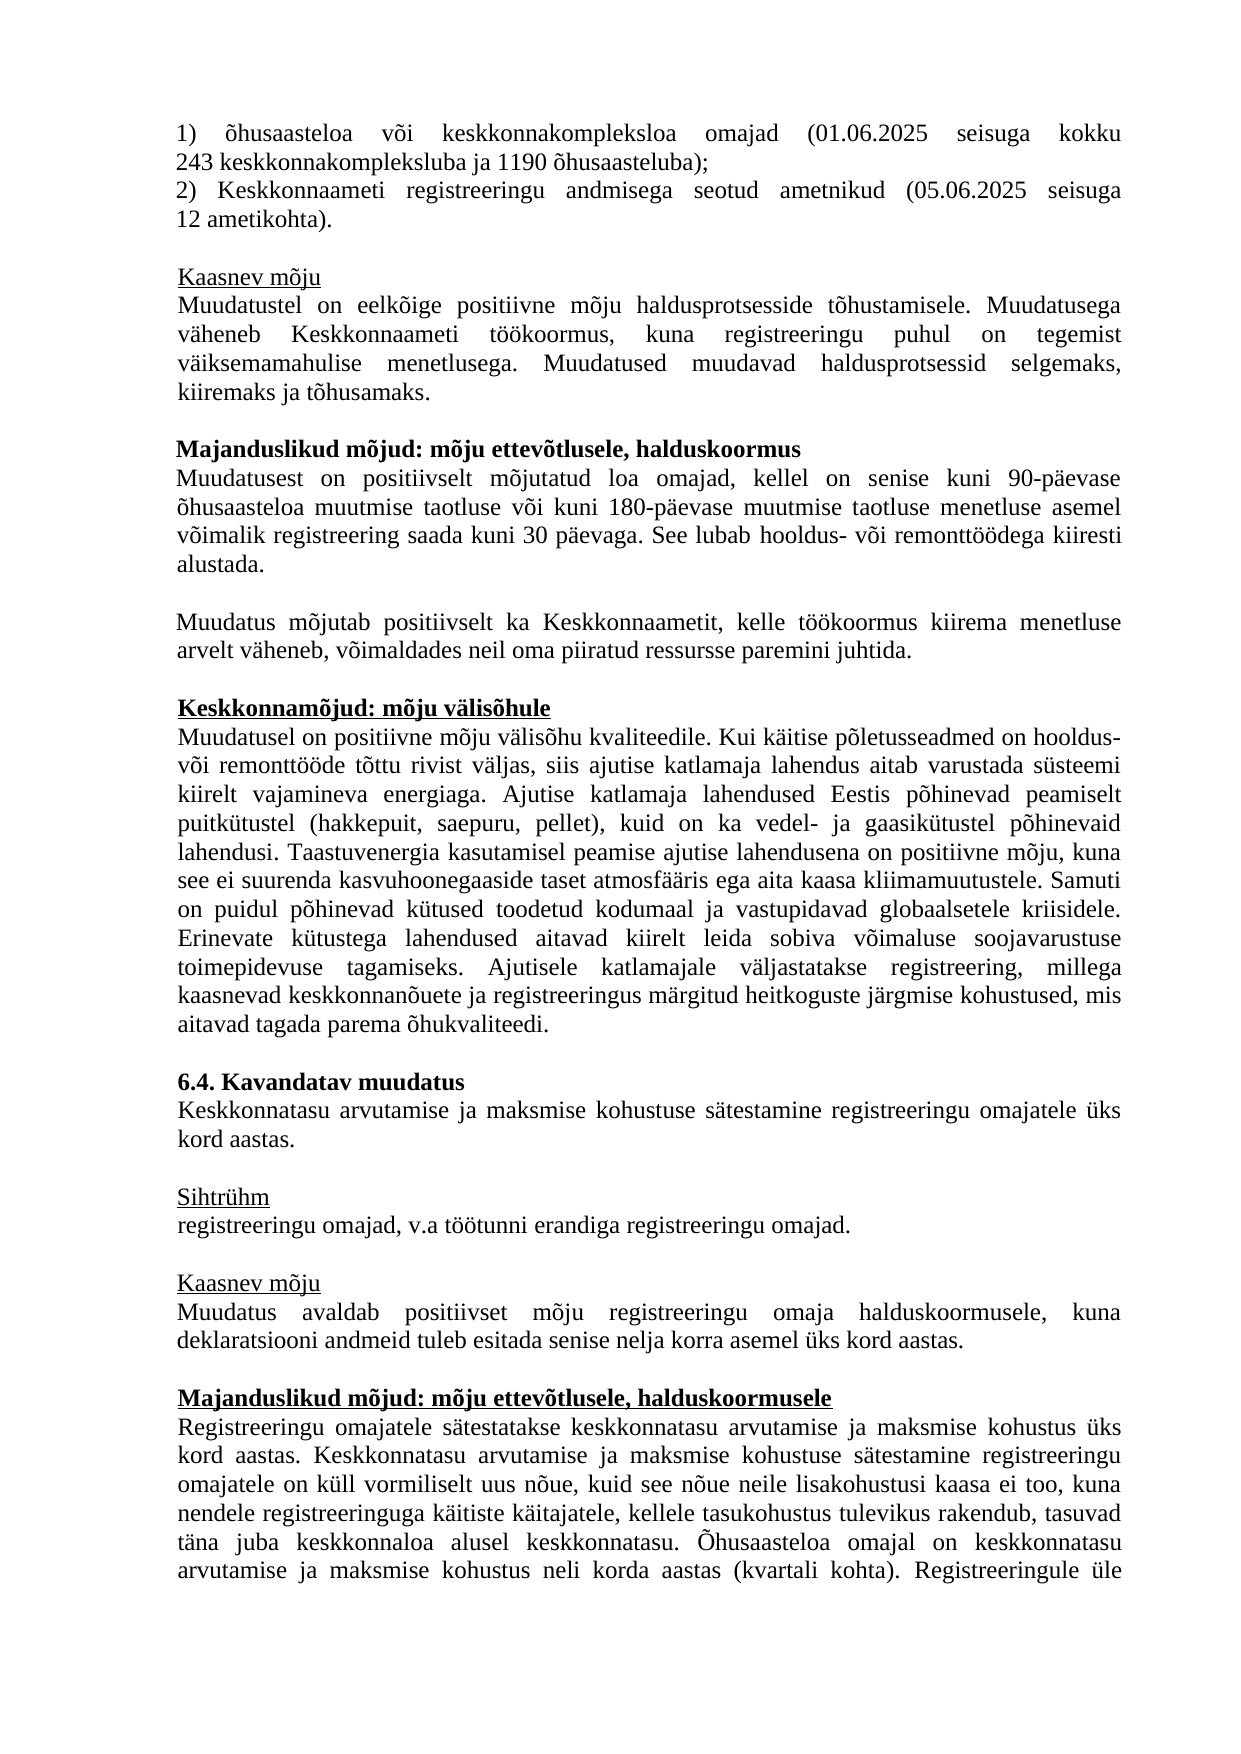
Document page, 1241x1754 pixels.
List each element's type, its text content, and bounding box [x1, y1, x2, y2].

text Majanduslikud mõjud: mõju ettevõtlusele, halduskoormusele [177, 1383, 1122, 1412]
text Sihtrühm [177, 1182, 1122, 1211]
text Muudatustel on eelkõige positiivne mõju haldusprotsesside tõhustamisele. Muudatusega väheneb Keskkonnaameti töökoormus, kuna registreeringu puhul on tegemist väiksemamahulise menetlusega. Muudatused muudavad haldusprotsessid selgemaks, kiiremaks ja tõhusamaks. [177, 291, 1122, 406]
text Keskkonnamõjud: mõju välisõhule [177, 693, 1122, 722]
text Keskkonnatasu arvutamise ja maksmise kohustuse sätestamine registreeringu omajatele üks kord aastas. [177, 1096, 1122, 1153]
text Muudatus avaldab positiivset mõju registreeringu omaja halduskoormusele, kuna deklaratsiooni andmeid tuleb esitada senise nelja korra asemel üks kord aastas. [177, 1297, 1122, 1354]
text registreeringu omajad, v.a töötunni erandiga registreeringu omajad. [177, 1211, 1122, 1239]
text Kaasnev mõju [177, 1268, 1122, 1297]
text Muudatusest on positiivselt mõjutatud loa omajad, kellel on senise kuni 90-päevase õhusaasteloa muutmise taotluse või kuni 180-päevase muutmise taotluse menetluse asemel võimalik registreering saada kuni 30 päevaga. See lubab hooldus- või remonttöödega kiiresti alustada. [176, 463, 1122, 578]
text Muudatusel on positiivne mõju välisõhu kvaliteedile. Kui käitise põletusseadmed on hooldus- või remonttööde tõttu rivist väljas, siis ajutise katlamaja lahendus aitab varustada süsteemi kiirelt vajamineva energiaga. Ajutise katlamaja lahendused Eestis põhinevad peamiselt puitkütustel (hakkepuit, saepuru, pellet), kuid on ka vedel- ja gaasikütustel põhinevaid lahendusi. Taastuvenergia kasutamisel peamise ajutise lahendusena on positiivne mõju, kuna see ei suurenda kasvuhoonegaaside taset atmosfääris ega aita kaasa kliimamuutustele. Samuti on puidul põhinevad kütused toodetud kodumaal ja vastupidavad globaalsetele kriisidele. Erinevate kütustega lahendused aitavad kiirelt leida sobiva võimaluse soojavarustuse toimepidevuse tagamiseks. Ajutisele katlamajale väljastatakse registreering, millega kaasnevad keskkonnanõuete ja registreeringus märgitud heitkoguste järgmise kohustused, mis aitavad tagada parema õhukvaliteedi. [177, 722, 1122, 1038]
text 2) Keskkonnaameti registreeringu andmisega seotud ametnikud (05.06.2025 seisuga 12 ametikohta). [176, 176, 1122, 233]
text 1) õhusaasteloa või keskkonnakompleksloa omajad (01.06.2025 seisuga kokku 243 keskkonnakompleksluba ja 1190 õhusaasteluba); [176, 118, 1122, 176]
text Kaasnev mõju [177, 262, 1122, 291]
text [177, 1412, 1122, 1584]
text Muudatus mõjutab positiivselt ka Keskkonnaametit, kelle töökoormus kiirema menetluse arvelt väheneb, võimaldades neil oma piiratud ressursse paremini juhtida. [176, 607, 1122, 664]
text 6.4. Kavandatav muudatus [177, 1067, 1122, 1096]
text Majanduslikud mõjud: mõju ettevõtlusele, halduskoormus [176, 434, 1122, 463]
